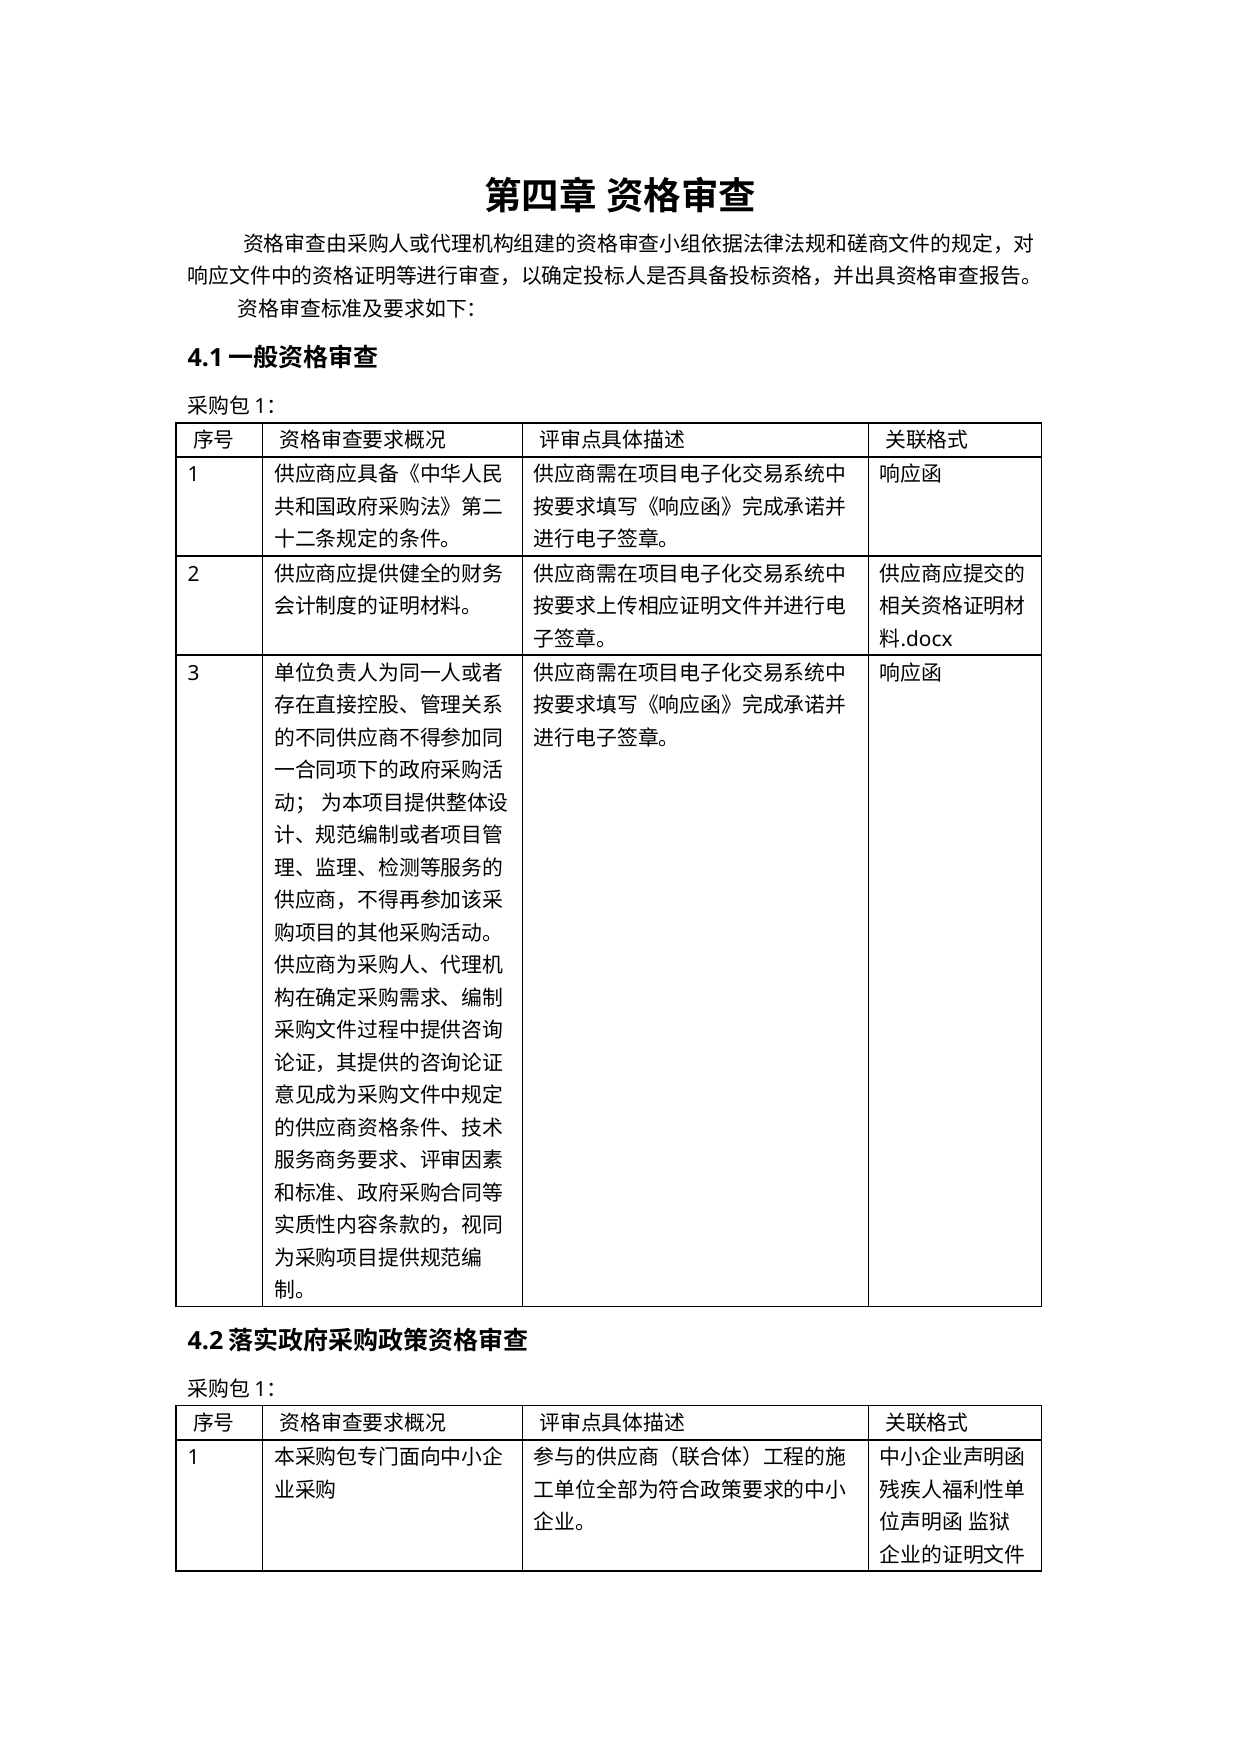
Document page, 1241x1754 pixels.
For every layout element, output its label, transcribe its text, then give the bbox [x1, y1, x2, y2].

table_cell 响应函 [869, 656, 1041, 1306]
text 采购包1： [187, 1372, 1053, 1405]
table_cell 中小企业声明函 残疾人福利性单位声明函 监狱企业的证明文件 [869, 1441, 1041, 1570]
table_cell 单位负责人为同一人或者存在直接控股、管理关系的不同供应商不得参加同一合同项下的政府采购活动； 为本项目提供整体设计、规范编制或者项目管理、监理、检测等服务的供应商，不得再参加该采购项目的其他采购活动。供应商为采购人、代理机构在确定采购需求、编制采购文件过程中提供咨询论证，其提供的咨询论证意见成为采购文件中规定的供应商资格条件、技术服务商务要求、评审因素和标准、政府采购合同等实质性内容条款的，视同为采购项目提供规范编制。 [263, 656, 522, 1306]
table_cell 供应商应具备《中华人民共和国政府采购法》第二十二条规定的条件。 [263, 458, 522, 555]
table_header 评审点具体描述 [523, 1406, 868, 1439]
table_cell 本采购包专门面向中小企业采购 [263, 1441, 522, 1570]
table_header 资格审查要求概况 [263, 424, 522, 456]
table_cell 2 [177, 557, 262, 654]
table_header 关联格式 [869, 424, 1041, 456]
table_cell 1 [177, 458, 262, 555]
text 采购包1： [187, 389, 1053, 422]
table_cell 1 [177, 1441, 262, 1570]
text 4.2落实政府采购政策资格审查 [187, 1307, 1053, 1372]
table_header 关联格式 [869, 1406, 1041, 1439]
table_cell 供应商应提交的相关资格证明材料.docx [869, 557, 1041, 654]
table_cell 供应商需在项目电子化交易系统中按要求填写《响应函》完成承诺并进行电子签章。 [523, 656, 868, 1306]
table_header 序号 [177, 424, 262, 456]
table_header 序号 [177, 1406, 262, 1439]
table_cell 供应商需在项目电子化交易系统中按要求填写《响应函》完成承诺并进行电子签章。 [523, 458, 868, 555]
table_cell 参与的供应商（联合体）工程的施工单位全部为符合政策要求的中小企业。 [523, 1441, 868, 1570]
text 资格审查标准及要求如下： [187, 292, 1053, 324]
table_cell 供应商需在项目电子化交易系统中按要求上传相应证明文件并进行电子签章。 [523, 557, 868, 654]
table_cell 供应商应提供健全的财务会计制度的证明材料。 [263, 557, 522, 654]
text 第四章 资格审查 [187, 162, 1053, 227]
text 4.1一般资格审查 [187, 324, 1053, 389]
table_cell 响应函 [869, 458, 1041, 555]
table_header 评审点具体描述 [523, 424, 868, 456]
table_header 资格审查要求概况 [263, 1406, 522, 1439]
table_cell 3 [177, 656, 262, 1306]
text 资格审查由采购人或代理机构组建的资格审查小组依据法律法规和磋商文件的规定，对响应文件中的资格证明等进行审查，以确定投标人是否具备投标资格，并出具资格审查报告。 [187, 227, 1053, 292]
